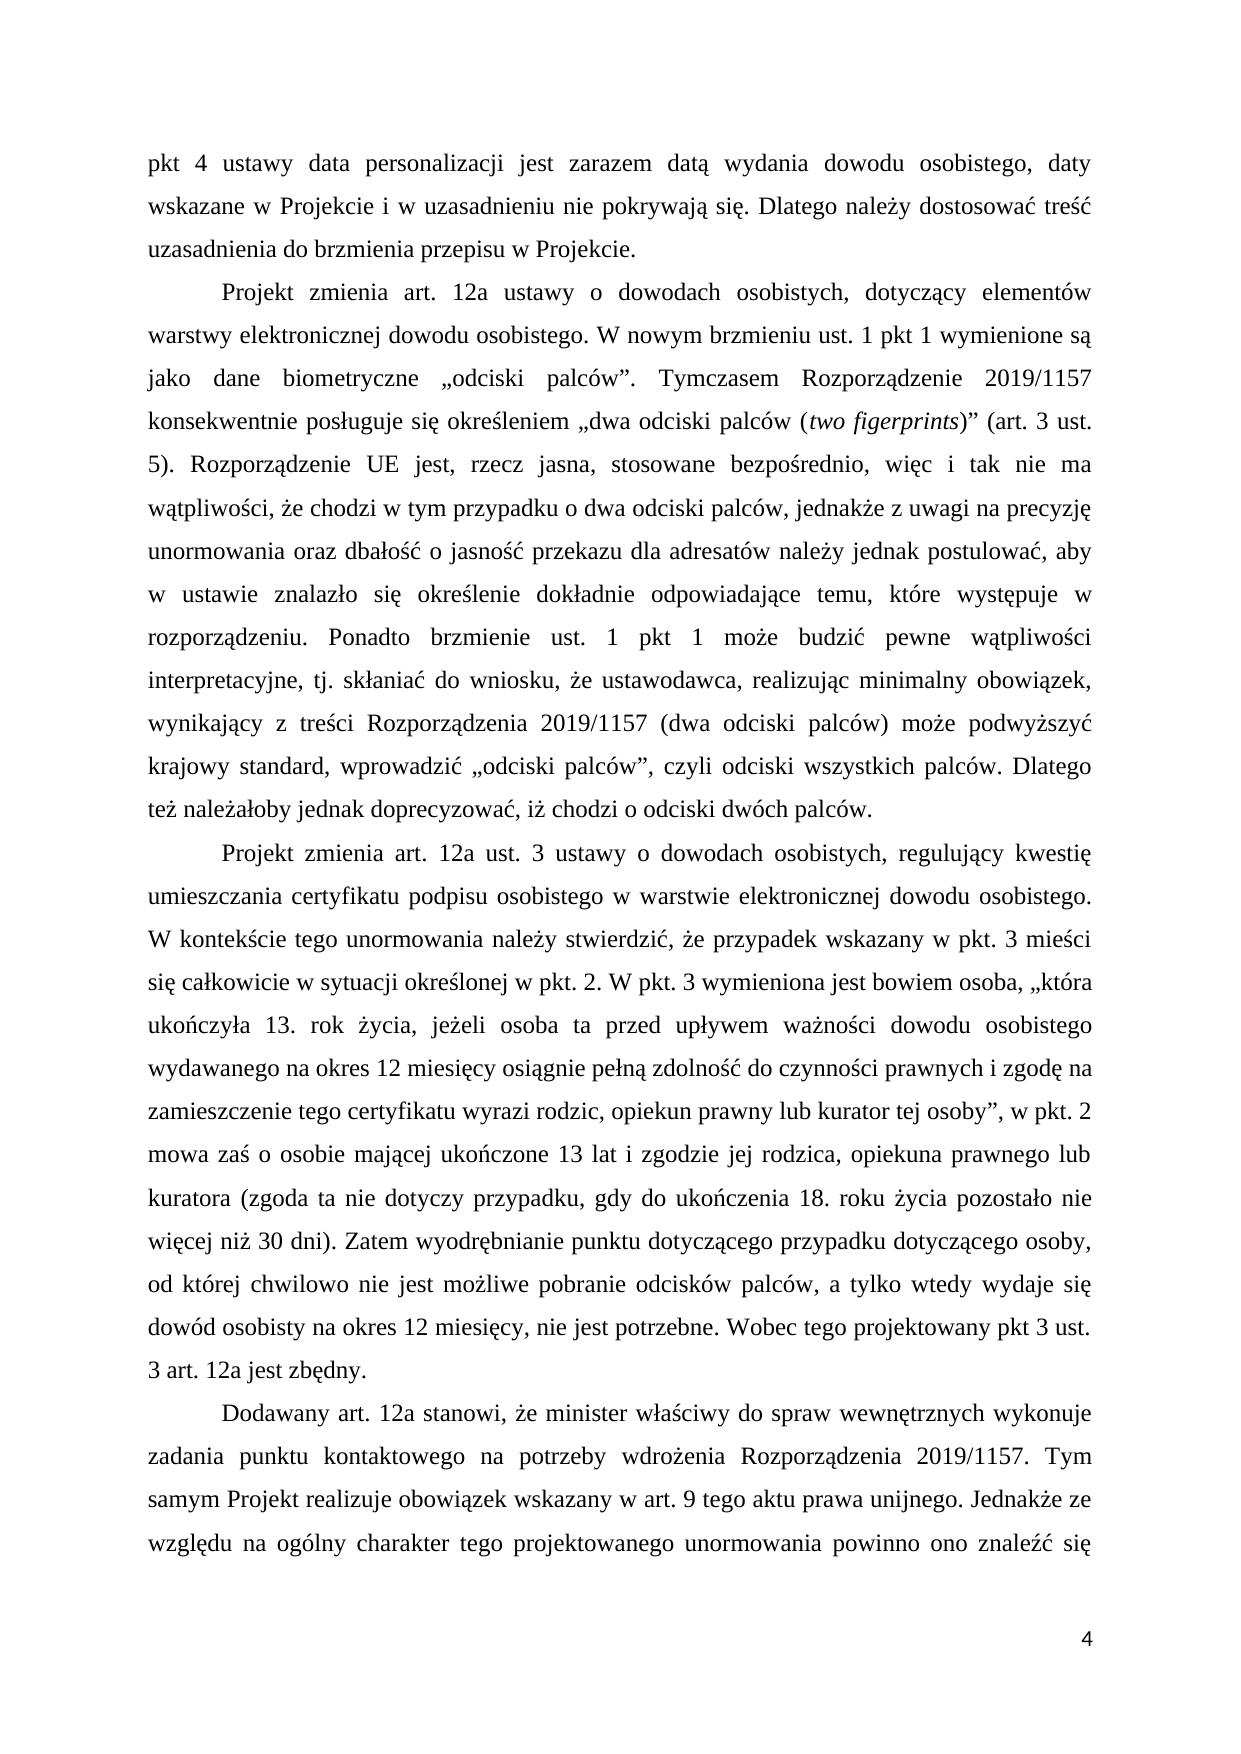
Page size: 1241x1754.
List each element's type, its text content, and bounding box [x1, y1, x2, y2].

text Projekt zmienia art. 12a ust. 3 ustawy o dowodach osobistych, regulujący kwestię umieszczania certyfikatu podpisu osobistego w warstwie elektronicznej dowodu osobistego. W kontekście tego unormowania należy stwierdzić, że przypadek wskazany w pkt. 3 mieści się całkowicie w sytuacji określonej w pkt. 2. W pkt. 3 wymieniona jest bowiem osoba, „która ukończyła 13. rok życia, jeżeli osoba ta przed upływem ważności dowodu osobistego wydawanego na okres 12 miesięcy osiągnie pełną zdolność do czynności prawnych i zgodę na zamieszczenie tego certyfikatu wyrazi rodzic, opiekun prawny lub kurator tej osoby”, w pkt. 2 mowa zaś o osobie mającej ukończone 13 lat i zgodzie jej rodzica, opiekuna prawnego lub kuratora (zgoda ta nie dotyczy przypadku, gdy do ukończenia 18. roku życia pozostało nie więcej niż 30 dni). Zatem wyodrębnianie punktu dotyczącego przypadku dotyczącego osoby, od której chwilowo nie jest możliwe pobranie odcisków palców, a tylko wtedy wydaje się dowód osobisty na okres 12 miesięcy, nie jest potrzebne. Wobec tego projektowany pkt 3 ust. 3 art. 12a jest zbędny. [148, 838, 1093, 1384]
text Projekt zmienia art. 12a ustawy o dowodach osobistych, dotyczący elementów warstwy elektronicznej dowodu osobistego. W nowym brzmieniu ust. 1 pkt 1 wymienione są jako dane biometryczne „odciski palców”. Tymczasem Rozporządzenie 2019/1157 konsekwentnie posługuje się określeniem „dwa odciski palców (two figerprints)” (art. 3 ust. 5). Rozporządzenie UE jest, rzecz jasna, stosowane bezpośrednio, więc i tak nie ma wątpliwości, że chodzi w tym przypadku o dwa odciski palców, jednakże z uwagi na precyzję unormowania oraz dbałość o jasność przekazu dla adresatów należy jednak postulować, aby w ustawie znalazło się określenie dokładnie odpowiadające temu, które występuje w rozporządzeniu. Ponadto brzmienie ust. 1 pkt 1 może budzić pewne wątpliwości interpretacyjne, tj. skłaniać do wniosku, że ustawodawca, realizując minimalny obowiązek, wynikający z treści Rozporządzenia 2019/1157 (dwa odciski palców) może podwyższyć krajowy standard, wprowadzić „odciski palców”, czyli odciski wszystkich palców. Dlatego też należałoby jednak doprecyzować, iż chodzi o odciski dwóch palców. [148, 277, 1093, 823]
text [148, 1398, 1093, 1556]
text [148, 148, 1093, 263]
